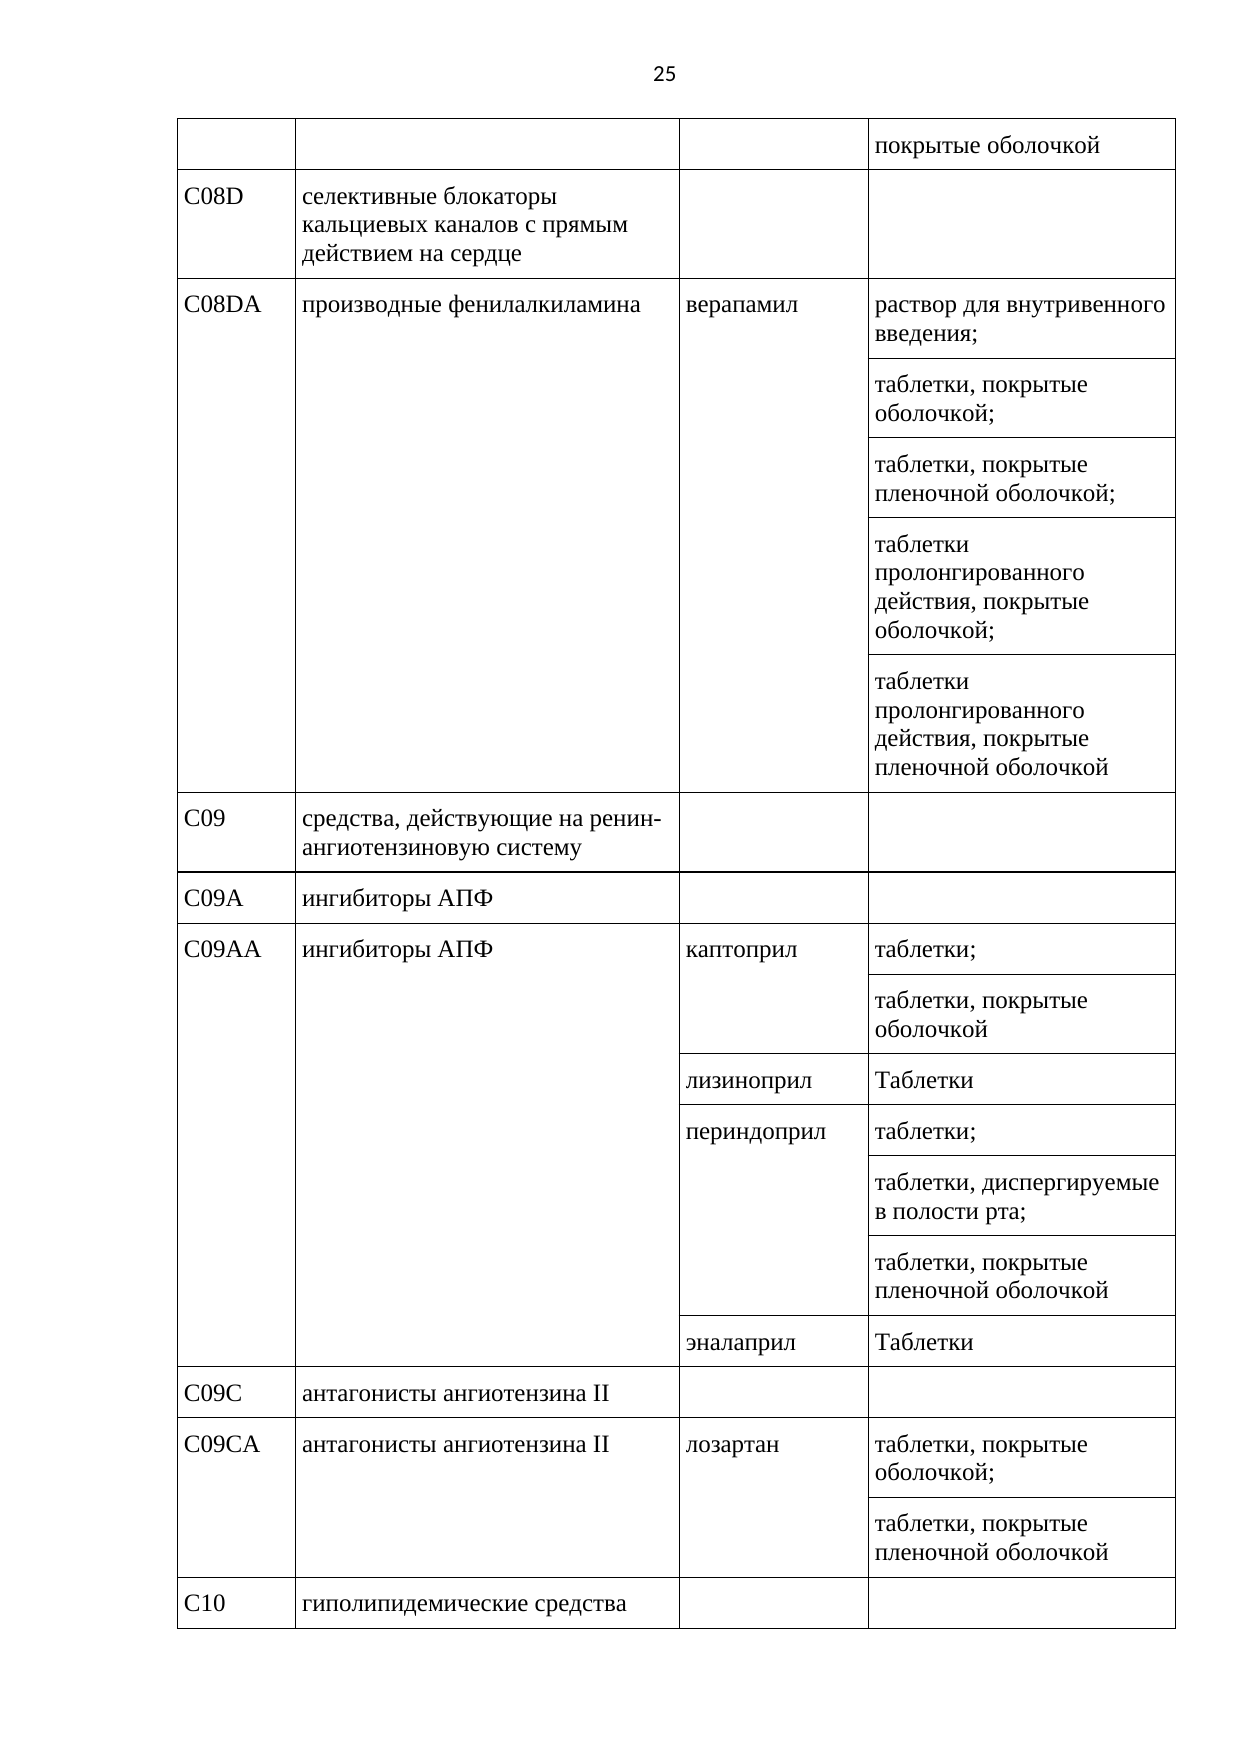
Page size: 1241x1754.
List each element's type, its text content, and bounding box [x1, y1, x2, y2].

table_cell эналаприл [680, 1316, 868, 1366]
table_cell [680, 1578, 868, 1628]
table_cell селективные блокаторы кальциевых каналов с прямым действием на сердце [296, 170, 679, 278]
table_cell Таблетки [869, 1054, 1175, 1104]
table_cell C09AA [178, 924, 295, 1366]
table_cell [869, 170, 1175, 278]
table_cell [680, 170, 868, 278]
table_cell таблетки, покрытые пленочной оболочкой; [869, 438, 1175, 517]
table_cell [869, 119, 1175, 169]
table_cell [680, 1367, 868, 1417]
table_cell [296, 1578, 679, 1628]
table_cell C09C [178, 1367, 295, 1417]
table_cell C08D [178, 170, 295, 278]
table_cell периндоприл [680, 1105, 868, 1315]
table_cell таблетки; [869, 924, 1175, 973]
table_cell таблетки, диспергируемые в полости рта; [869, 1156, 1175, 1235]
table_cell C09 [178, 793, 295, 871]
table_cell таблетки, покрытые оболочкой; [869, 1418, 1175, 1497]
table_cell [869, 1578, 1175, 1628]
table_cell ингибиторы АПФ [296, 924, 679, 1366]
table_cell раствор для внутривенного введения; [869, 279, 1175, 357]
table_cell таблетки, покрытые пленочной оболочкой [869, 1498, 1175, 1577]
table_cell C09A [178, 873, 295, 922]
table_cell C10 [178, 1578, 295, 1628]
table_cell лозартан [680, 1418, 868, 1577]
table_cell [869, 793, 1175, 871]
table_cell антагонисты ангиотензина II [296, 1367, 679, 1417]
table_cell [680, 873, 868, 922]
table_cell C08DA [178, 279, 295, 792]
table_cell таблетки, покрытые оболочкой [869, 975, 1175, 1053]
table_cell таблетки пролонгированного действия, покрытые пленочной оболочкой [869, 655, 1175, 792]
table_cell таблетки, покрытые пленочной оболочкой [869, 1236, 1175, 1315]
table_cell [869, 1367, 1175, 1417]
table_cell верапамил [680, 279, 868, 792]
table_cell [869, 873, 1175, 922]
table_cell Таблетки [869, 1316, 1175, 1366]
table_cell таблетки; [869, 1105, 1175, 1155]
table_cell средства, действующие на ренин-ангиотензиновую систему [296, 793, 679, 871]
table_cell антагонисты ангиотензина II [296, 1418, 679, 1577]
table_cell ингибиторы АПФ [296, 873, 679, 922]
table_cell каптоприл [680, 924, 868, 1053]
table_cell [680, 793, 868, 871]
table_cell C09CA [178, 1418, 295, 1577]
table_cell лизиноприл [680, 1054, 868, 1104]
table_cell таблетки пролонгированного действия, покрытые оболочкой; [869, 518, 1175, 654]
table_cell производные фенилалкиламина [296, 279, 679, 792]
table_cell таблетки, покрытые оболочкой; [869, 359, 1175, 437]
